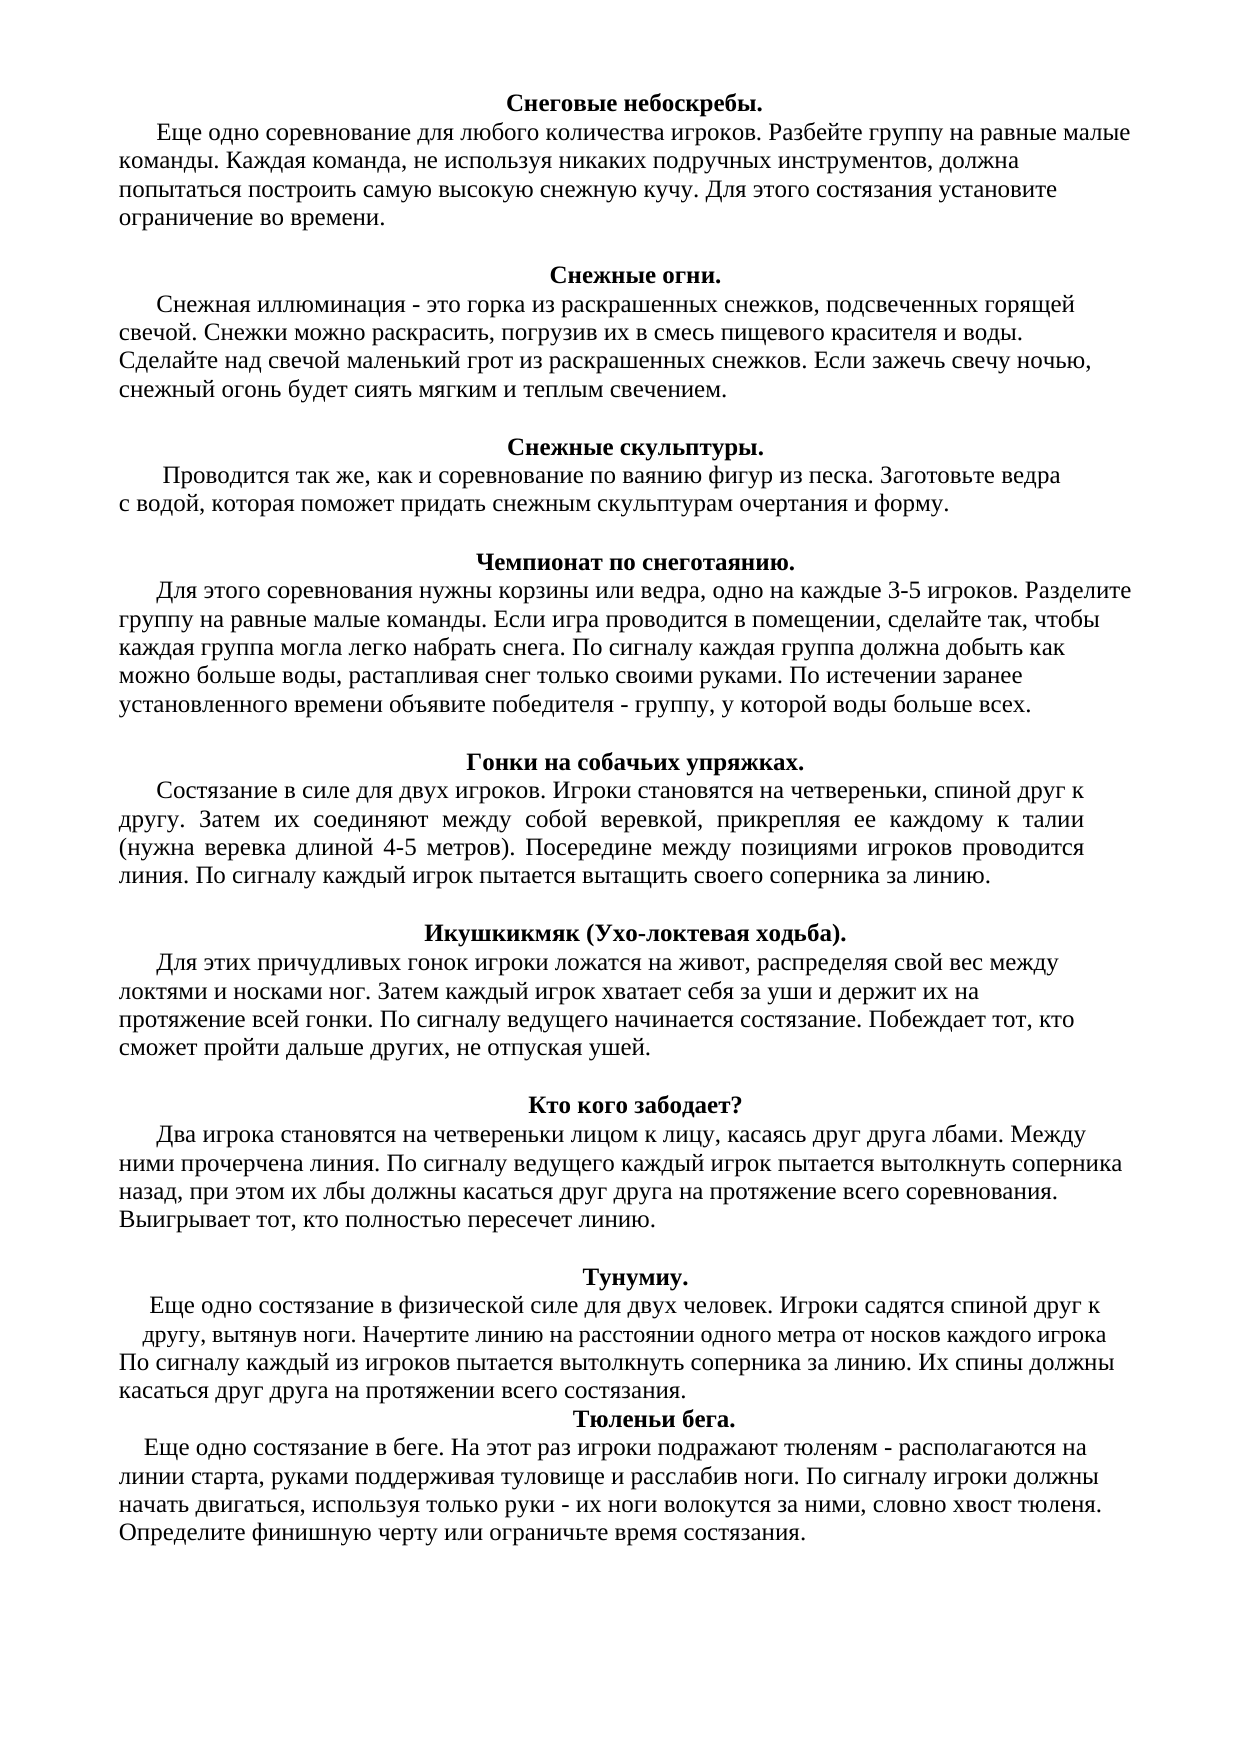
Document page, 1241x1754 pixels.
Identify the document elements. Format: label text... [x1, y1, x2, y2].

text Тунумиу. [119, 1262, 1152, 1291]
text Для этого соревнования нужны корзины или ведра, одно на каждые 3-5 игроков. Разделите группу на равные малые команды. Если игра проводится в помещении, сделайте так, чтобы каждая группа могла легко набрать снега. По сигналу каждая группа должна добыть как можно больше воды, растапливая снег только своими руками. По истечении заранее установленного времени объявите победителя - группу, у которой воды больше всех. [119, 576, 1141, 717]
text Еще одно состязание в физической силе для двух человек. Игроки садятся спиной друг к [119, 1291, 1131, 1319]
text Тюленьи бега. [119, 1404, 1189, 1432]
text Для этих причудливых гонок игроки ложатся на живот, распределяя свой вес между локтями и носками ног. Затем каждый игрок хватает себя за уши и держит их на протяжение всей гонки. По сигналу ведущего начинается состязание. Побеждает тот, кто сможет пройти дальше других, не отпуская ушей. [119, 948, 1110, 1061]
text Икушкикмяк (Ухо-локтевая ходьба). [119, 918, 1152, 947]
text Чемпионат по снеготаянию. [119, 547, 1152, 576]
text Снежные скульптуры. [119, 432, 1152, 461]
text Снежная иллюминация - это горка из раскрашенных снежков, подсвеченных горящей свечой. Снежки можно раскрасить, погрузив их в смесь пищевого красителя и воды. Сделайте над свечой маленький грот из раскрашенных снежков. Если зажечь свечу ночью, снежный огонь будет сиять мягким и теплым свечением. [119, 289, 1129, 402]
text Кто кого забодает? [119, 1090, 1152, 1119]
text Снежные огни. [119, 260, 1152, 289]
text Снеговые небоскребы. [119, 88, 1150, 117]
text Состязание в силе для двух игроков. Игроки становятся на четвереньки, спиной друг к другу. Затем их соединяют между собой веревкой, прикрепляя ее каждому к талии (нужна веревка длиной 4-5 метров). Посередине между позициями игроков проводится линия. По сигналу каждый игрок пытается вытащить своего соперника за линию. [119, 776, 1085, 889]
text другу, вытянув ноги. Начертите линию на расстоянии одного метра от носков каждого игрока [119, 1320, 1131, 1348]
text Гонки на собачьих упряжках. [119, 747, 1152, 776]
text По сигналу каждый из игроков пытается вытолкнуть соперника за линию. Их спины должны касаться друг друга на протяжении всего состязания. [119, 1348, 1152, 1404]
text Два игрока становятся на четвереньки лицом к лицу, касаясь друг друга лбами. Между ними прочерчена линия. По сигналу ведущего каждый игрок пытается вытолкнуть соперника назад, при этом их лбы должны касаться друг друга на протяжение всего соревнования. Выигрывает тот, кто полностью пересечет линию. [119, 1120, 1148, 1233]
text Еще одно соревнование для любого количества игроков. Разбейте группу на равные малые команды. Каждая команда, не используя никаких подручных инструментов, должна попытаться построить самую высокую снежную кучу. Для этого состязания установите ограничение во времени. [119, 118, 1146, 231]
text Еще одно состязание в беге. На этот раз игроки подражают тюленям - располагаются на линии старта, руками поддерживая туловище и расслабив ноги. По сигналу игроки должны начать двигаться, используя только руки - их ноги волокутся за ними, словно хвост тюленя. Определите финишную черту или ограничьте время состязания. [119, 1433, 1141, 1546]
text Проводится так же, как и соревнование по ваянию фигур из песка. Заготовьте ведра с водой, которая поможет придать снежным скульптурам очертания и форму. [119, 461, 1077, 517]
